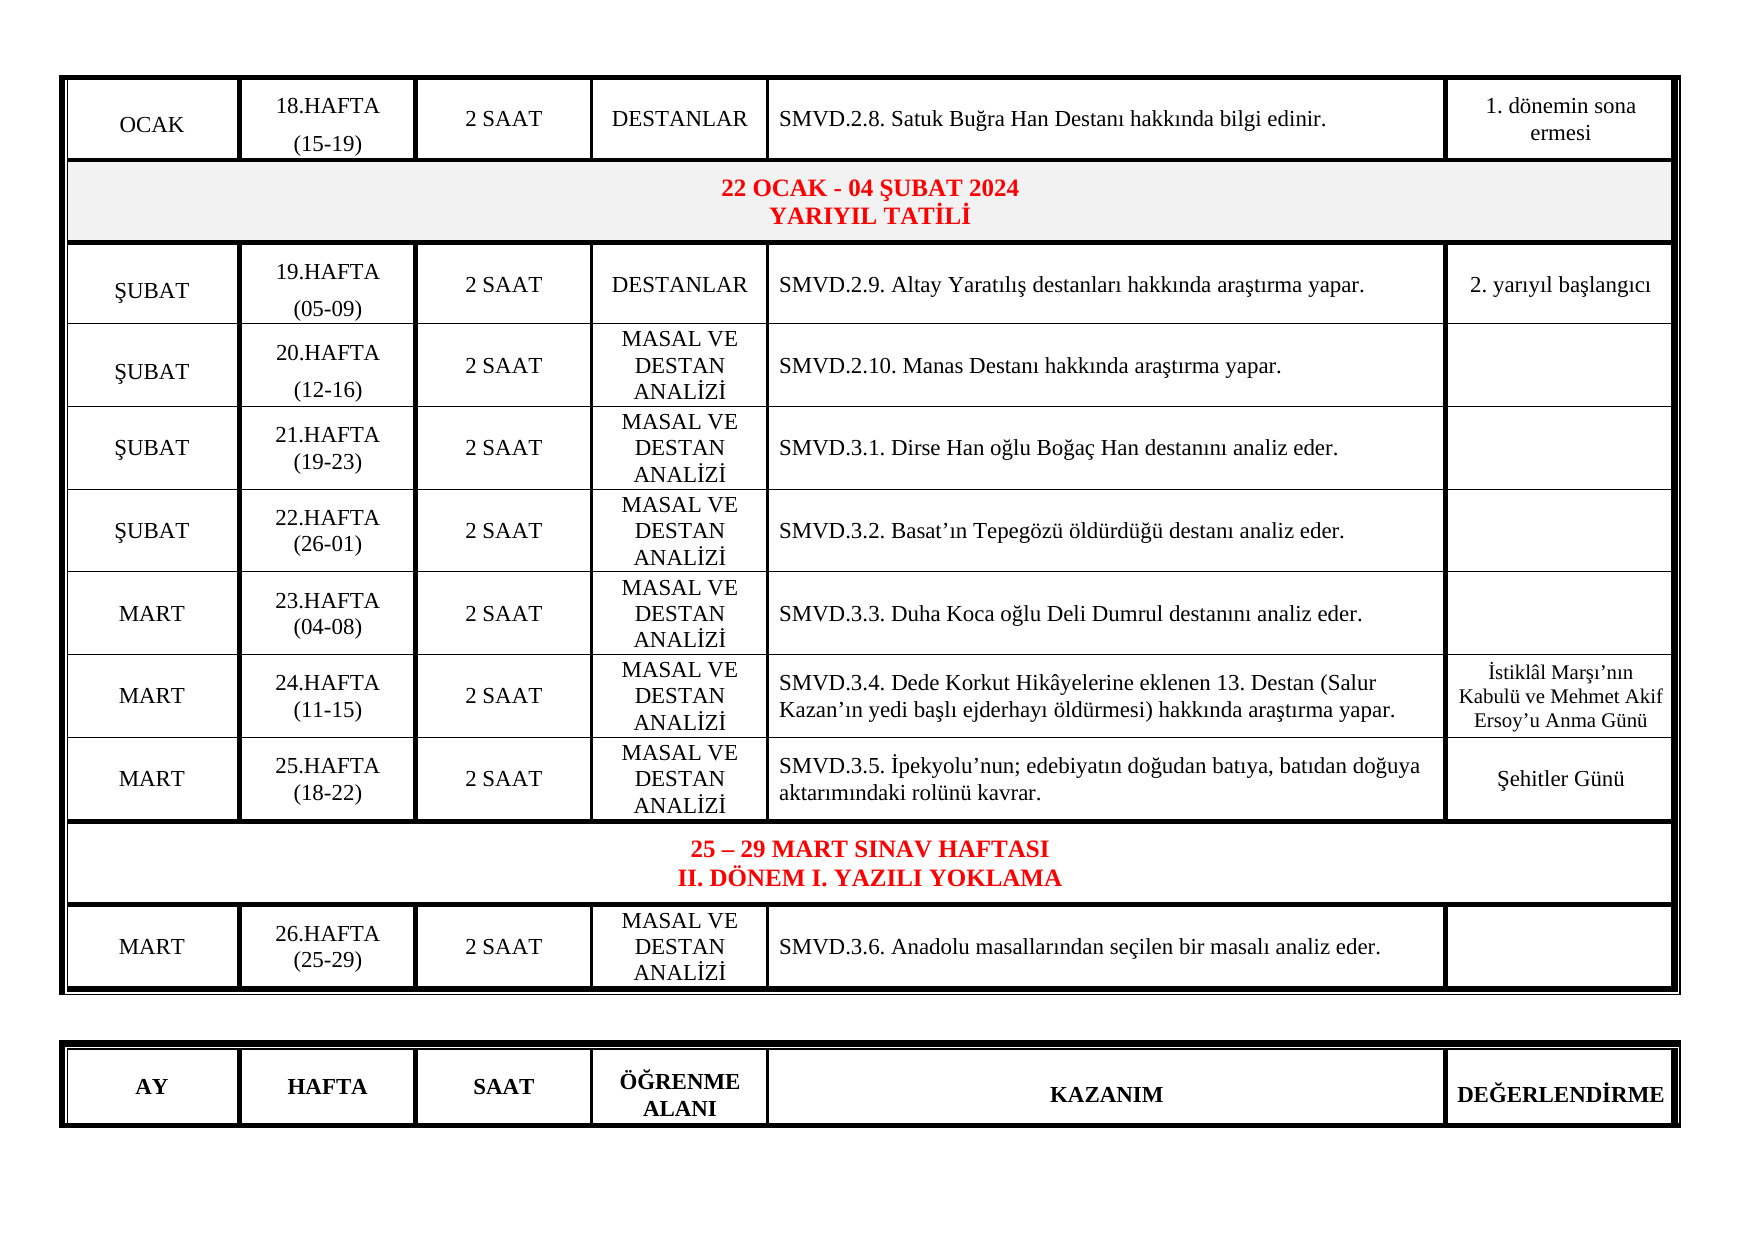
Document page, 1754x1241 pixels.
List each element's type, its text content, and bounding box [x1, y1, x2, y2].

table_cell 20.HAFTA (12-16) [242, 324, 413, 406]
table_cell SMVD.3.3. Duha Koca oğlu Deli Dumrul destanını analiz eder. [769, 572, 1443, 654]
table_header SAAT [418, 1050, 590, 1123]
table_cell 2 SAAT [418, 907, 590, 986]
table_cell 22 OCAK - 04 ŞUBAT 2024 YARIYIL TATİLİ [68, 162, 1671, 240]
table_cell SMVD.2.8. Satuk Buğra Han Destanı hakkında bilgi edinir. [769, 80, 1443, 158]
table_cell SMVD.3.1. Dirse Han oğlu Boğaç Han destanını analiz eder. [769, 407, 1443, 488]
table_cell MASAL VE DESTAN ANALİZİ [593, 655, 766, 737]
table_cell İstiklâl Marşı’nın Kabulü ve Mehmet Akif Ersoy’u Anma Günü [1448, 655, 1671, 737]
table_header HAFTA [242, 1050, 413, 1123]
table_cell 2 SAAT [418, 80, 590, 158]
table_header ÖĞRENME ALANI [593, 1050, 766, 1123]
table_cell 23.HAFTA (04-08) [242, 572, 413, 654]
table_cell 1. dönemin sona ermesi [1448, 80, 1671, 158]
table_cell 2 SAAT [418, 407, 590, 488]
table_cell 24.HAFTA (11-15) [242, 655, 413, 737]
table_cell 2 SAAT [418, 490, 590, 571]
table_cell 2 SAAT [418, 324, 590, 406]
table_cell 2 SAAT [418, 245, 590, 323]
table_cell [1448, 572, 1671, 654]
table_cell MART [68, 655, 237, 737]
table_cell MASAL VE DESTAN ANALİZİ [593, 407, 766, 488]
table_cell 2 SAAT [418, 572, 590, 654]
table_cell MASAL VE DESTAN ANALİZİ [593, 907, 766, 986]
table_cell 21.HAFTA (19-23) [242, 407, 413, 488]
table_header AY [68, 1050, 237, 1123]
table_cell DESTANLAR [593, 80, 766, 158]
table_cell ŞUBAT [68, 245, 237, 323]
table_cell MASAL VE DESTAN ANALİZİ [593, 572, 766, 654]
table_cell SMVD.3.2. Basat’ın Tepegözü öldürdüğü destanı analiz eder. [769, 490, 1443, 571]
table_cell SMVD.2.10. Manas Destanı hakkında araştırma yapar. [769, 324, 1443, 406]
table_cell [1448, 324, 1671, 406]
table_cell 18.HAFTA (15-19) [242, 80, 413, 158]
table_cell MASAL VE DESTAN ANALİZİ [593, 324, 766, 406]
table_cell [1448, 407, 1671, 488]
table_cell [1448, 907, 1671, 986]
table_cell 25 – 29 MART SINAV HAFTASI II. DÖNEM I. YAZILI YOKLAMA [68, 824, 1671, 902]
table_cell 2. yarıyıl başlangıcı [1448, 245, 1671, 323]
table_cell 25.HAFTA (18-22) [242, 738, 413, 819]
table_cell MART [68, 572, 237, 654]
table_cell DESTANLAR [593, 245, 766, 323]
table_cell SMVD.3.5. İpekyolu’nun; edebiyatın doğudan batıya, batıdan doğuya aktarımındaki rolünü kavrar. [769, 738, 1443, 819]
table_header DEĞERLENDİRME [1448, 1050, 1671, 1123]
table_cell ŞUBAT [68, 324, 237, 406]
table_cell 22.HAFTA (26-01) [242, 490, 413, 571]
table_cell MASAL VE DESTAN ANALİZİ [593, 738, 766, 819]
table_cell SMVD.2.9. Altay Yaratılış destanları hakkında araştırma yapar. [769, 245, 1443, 323]
table_cell ŞUBAT [68, 407, 237, 488]
table_cell MASAL VE DESTAN ANALİZİ [593, 490, 766, 571]
table_cell [1448, 490, 1671, 571]
table_cell 2 SAAT [418, 738, 590, 819]
table_cell OCAK [68, 80, 237, 158]
table_cell MART [68, 907, 237, 986]
table_cell 2 SAAT [418, 655, 590, 737]
table_cell 19.HAFTA (05-09) [242, 245, 413, 323]
table_cell SMVD.3.4. Dede Korkut Hikâyelerine eklenen 13. Destan (Salur Kazan’ın yedi başlı ejderhayı öldürmesi) hakkında araştırma yapar. [769, 655, 1443, 737]
table_cell Şehitler Günü [1448, 738, 1671, 819]
table_cell ŞUBAT [68, 490, 237, 571]
table_header KAZANIM [769, 1050, 1443, 1123]
table_cell 26.HAFTA (25-29) [242, 907, 413, 986]
table_cell MART [68, 738, 237, 819]
table_cell SMVD.3.6. Anadolu masallarından seçilen bir masalı analiz eder. [769, 907, 1443, 986]
